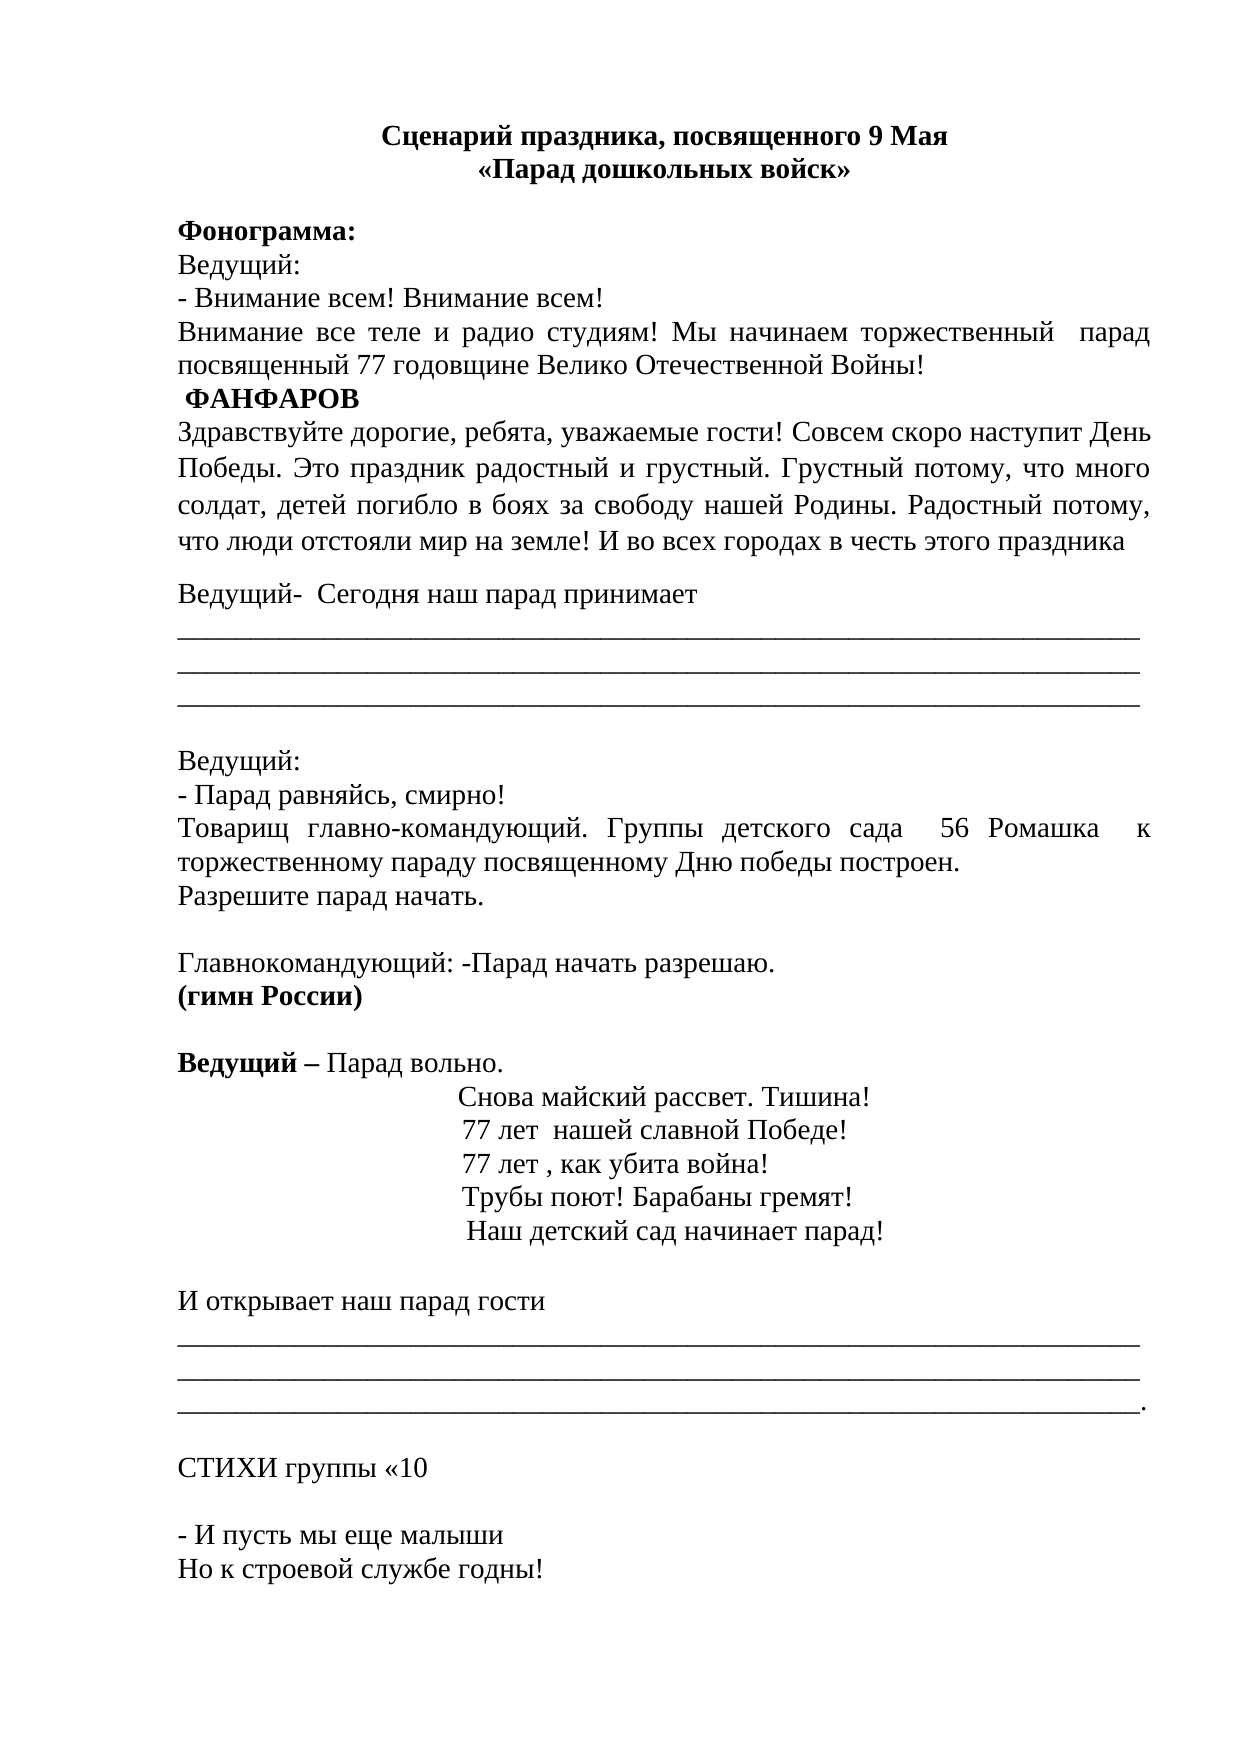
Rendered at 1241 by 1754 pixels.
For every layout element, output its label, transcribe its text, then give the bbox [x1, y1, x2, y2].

text Здравствуйте дорогие, ребята, уважаемые гости! Совсем скоро наступит День Победы. Это праздник радостный и грустный. Грустный потому, что много солдат, детей погибло в боях за свободу нашей Родины. Радостный потому, что люди отстояли мир на земле! И во всех городах в честь этого праздника [177, 414, 1152, 451]
text Ведущий: [177, 743, 1152, 777]
text И открывает наш парад гости [177, 1283, 1152, 1316]
text «Парад дошкольных войск» [177, 152, 1152, 213]
text Фонограмма: [177, 213, 1152, 247]
text Сценарий праздника, посвященного 9 Мая [177, 118, 1152, 152]
text 77 лет нашей славной Победе! [177, 1112, 1152, 1146]
text Главнокомандующий: -Парад начать разрешаю. [177, 945, 1152, 978]
text Ведущий- Сегодня наш парад принимает ______________________________________________________________________________________________________________________________________________________________________________________________________ [177, 576, 1152, 710]
text ____________________________________________________________________________________________________________________________________ __________________________________________________________________. [177, 1316, 1152, 1417]
text (гимн России) [177, 978, 1152, 1012]
text 77 лет , как убита война! [177, 1146, 1152, 1179]
text - Внимание всем! Внимание всем! [177, 280, 1152, 314]
text Разрешите парад начать. [177, 878, 1152, 911]
text Здравствуйте дорогие, ребята, уважаемые гости! Совсем скоро наступит День Победы. Это праздник радостный и грустный. Грустный потому, что много солдат, детей погибло в боях за свободу нашей Родины. Радостный потому, что люди отстояли мир на земле! И во всех городах в честь этого праздника [177, 520, 1152, 556]
text - И пусть мы еще малыши [177, 1517, 1152, 1551]
text Снова майский рассвет. Тишина! [177, 1079, 1152, 1112]
text Ведущий – Парад вольно. [177, 1045, 1152, 1079]
text ФАНФАРОВ [177, 381, 1152, 414]
text Наш детский сад начинает парад! [177, 1213, 1152, 1247]
text Внимание все теле и радио студиям! Мы начинаем торжественный парад посвященный 77 годовщине Велико Отечественной Войны! [177, 314, 1152, 381]
text - Парад равняйсь, смирно! [177, 777, 1152, 811]
text Трубы поют! Барабаны гремят! [177, 1179, 1152, 1213]
text Но к строевой службе годны! [177, 1551, 1152, 1584]
text Ведущий: [177, 247, 1152, 280]
text СТИХИ группы «10 [177, 1450, 1152, 1484]
text Товарищ главно-командующий. Группы детского сада 56 Ромашка к торжественному параду посвященному Дню победы построен. [177, 811, 1152, 878]
